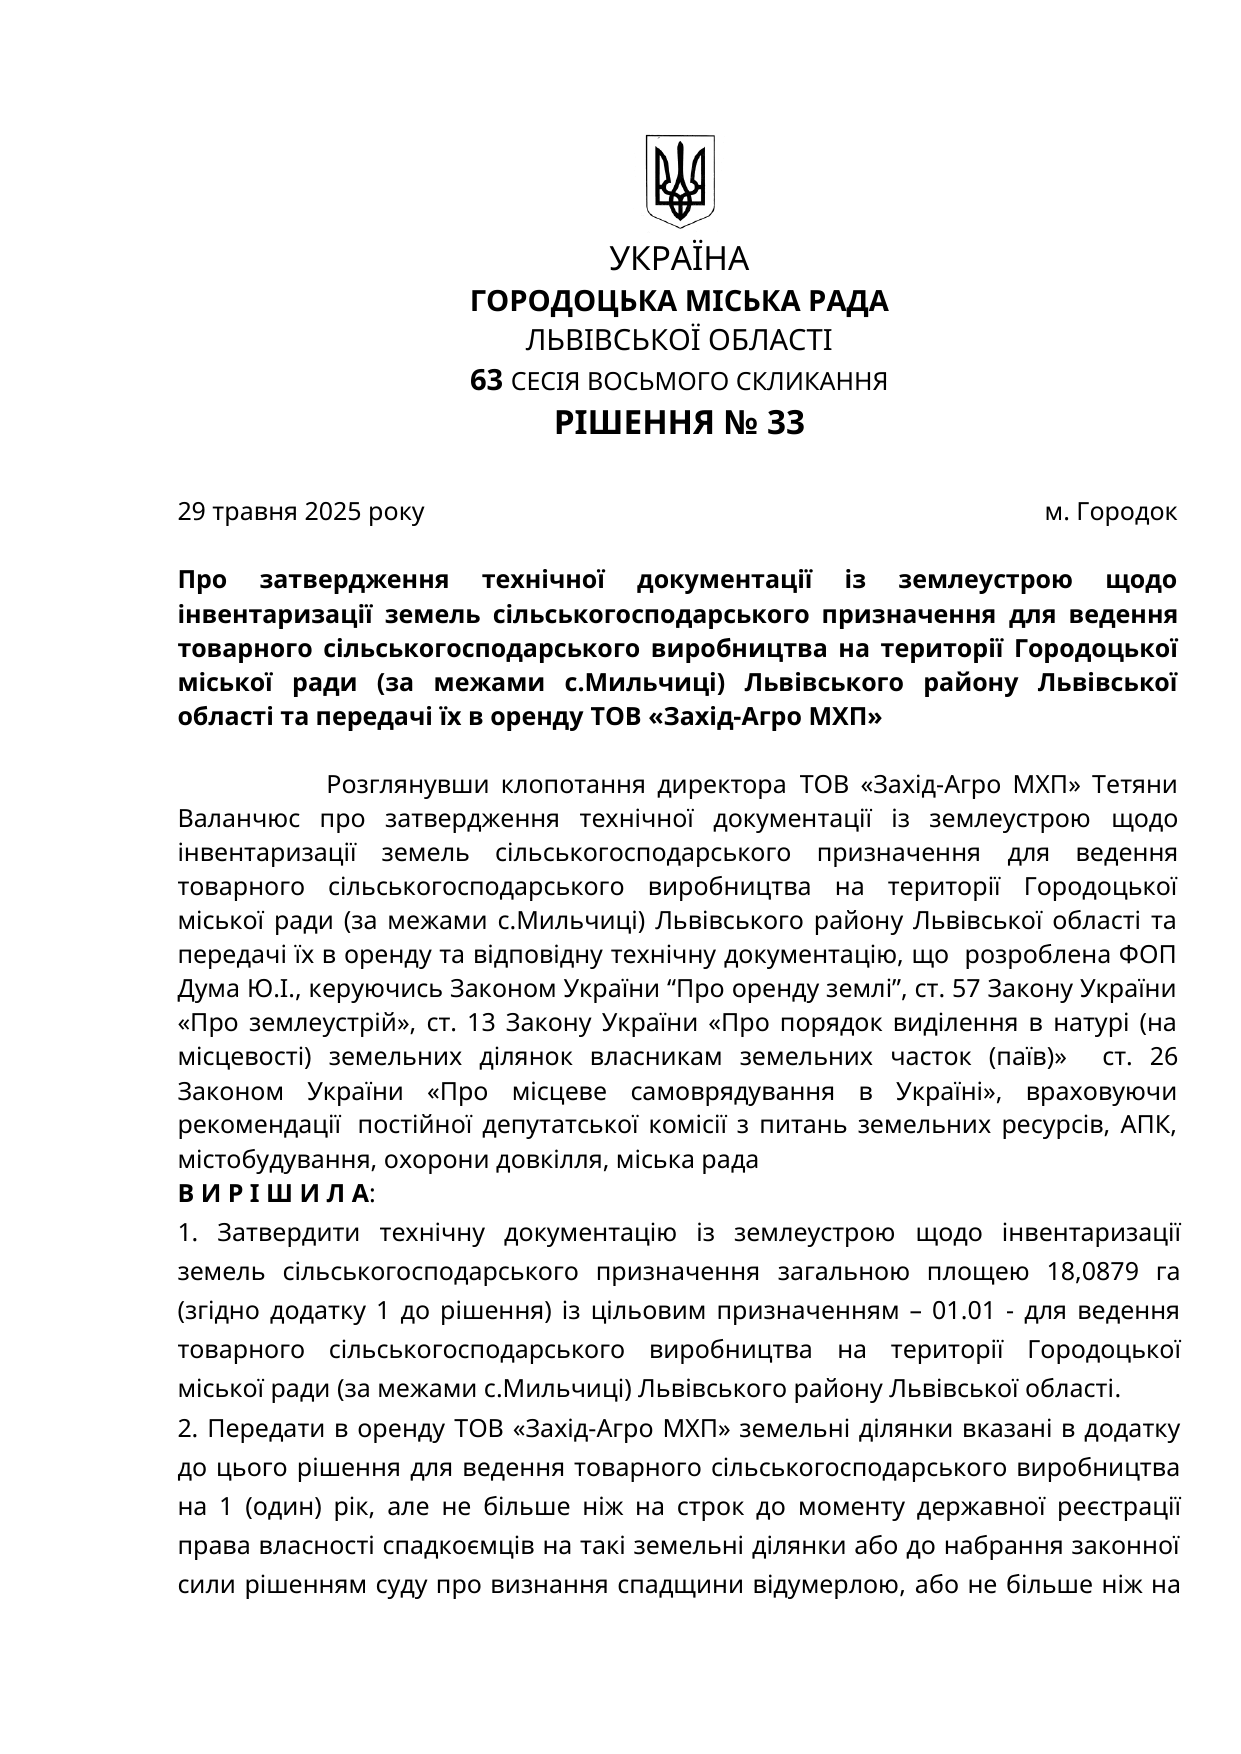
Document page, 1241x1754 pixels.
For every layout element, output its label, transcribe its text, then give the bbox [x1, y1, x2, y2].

text РІШЕННЯ № 33 [177, 399, 1181, 444]
picture [633, 130, 726, 233]
text В И Р І Ш И Л А: [177, 1175, 1181, 1209]
text 63 сесія восьмого скликання [177, 359, 1181, 399]
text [177, 1410, 1181, 1601]
text ЛЬВІВСЬКОЇ ОБЛАСТІ [177, 319, 1181, 359]
text ГОРОДОЦЬКА МІСЬКА РАДА [177, 280, 1181, 319]
text Про затвердження технічної документації із землеустрою щодо інвентаризації земель сільськогосподарського призначення для ведення товарного сільськогосподарського виробництва на території Городоцької міської ради (за межами с.Мильчиці) Львівського району Львівської області та передачі їх в оренду ТОВ «Захід-Агро МХП» [177, 562, 1178, 732]
text Розглянувши клопотання директора ТОВ «Захід-Агро МХП» Тетяни Валанчюс про затвердження технічної документації із землеустрою щодо інвентаризації земель сільськогосподарського призначення для ведення товарного сільськогосподарського виробництва на території Городоцької міської ради (за межами с.Мильчиці) Львівського району Львівської області та передачі їх в оренду та відповідну технічну документацію, що розроблена ФОП Дума Ю.І., керуючись Законом України “Про оренду землі”, ст. 57 Закону України «Про землеустрій», ст. 13 Закону України «Про порядок виділення в натурі (на місцевості) земельних ділянок власникам земельних часток (паїв)» ст. 26 Законом України «Про місцеве самоврядування в Україні», враховуючи рекомендації постійної депутатської комісії з питань земельних ресурсів, АПК, містобудування, охорони довкілля, міська рада [177, 767, 1178, 1175]
text УКРАЇНА [177, 234, 1181, 280]
text 1. Затвердити технічну документацію із землеустрою щодо інвентаризації земель сільськогосподарського призначення загальною площею 18,0879 га (згідно додатку 1 до рішення) із цільовим призначенням – 01.01 - для ведення товарного сільськогосподарського виробництва на території Городоцької міської ради (за межами с.Мильчиці) Львівського району Львівської області. [177, 1214, 1181, 1405]
text 29 травня 2025 року м. Городок [177, 494, 1181, 528]
